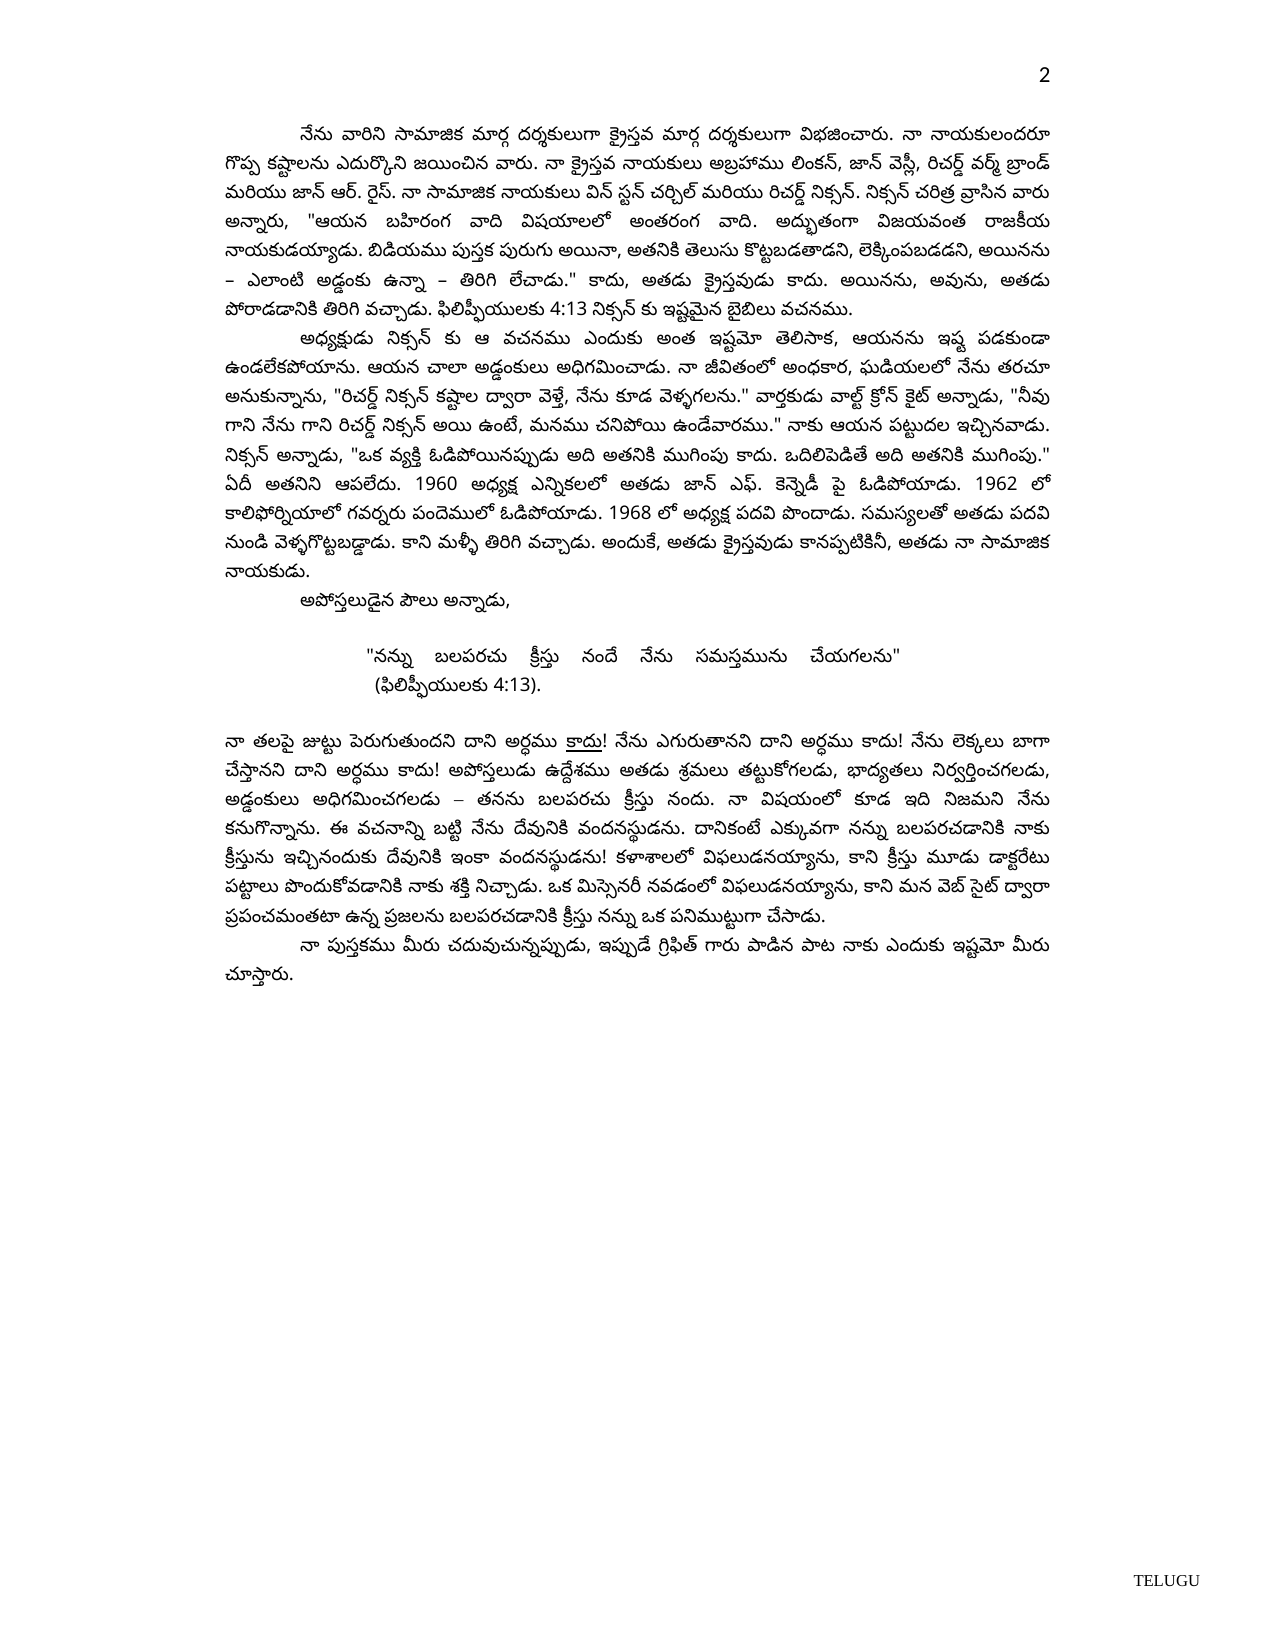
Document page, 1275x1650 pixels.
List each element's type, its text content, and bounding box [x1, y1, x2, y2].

text నా పుస్తకము మీరు చదువుచున్నప్పుడు, ఇప్పుడే గ్రిఫిత్ గారు పాడిన పాట నాకు ఎందుకు ఇష్టమో మీరు చూస్తారు. [225, 931, 1050, 989]
text నా తలపై జుట్టు పెరుగుతుందని దాని అర్ధము కాదు! నేను ఎగురుతానని దాని అర్ధము కాదు! నేను లెక్కలు బాగా చేస్తానని దాని అర్ధము కాదు! అపోస్తలుడు ఉద్దేశము అతడు శ్రమలు తట్టుకోగలడు, భాద్యతలు నిర్వర్తించగలడు, అడ్డంకులు అధిగమించగలడు – తనను బలపరచు క్రీస్తు నందు. నా విషయంలో కూడ ఇది నిజమని నేను కనుగొన్నాను. ఈ వచనాన్ని బట్టి నేను దేవునికి వందనస్థుడను. దానికంటే ఎక్కువగా నన్ను బలపరచడానికి నాకు క్రీస్తును ఇచ్చినందుకు దేవునికి ఇంకా వందనస్థుడను! కళాశాలలో విఫలుడనయ్యాను, కాని క్రీస్తు మూడు డాక్టరేటు పట్టాలు పొందుకోవడానికి నాకు శక్తి నిచ్చాడు. ఒక మిస్సెనరీ నవడంలో విఫలుడనయ్యాను, కాని మన వెబ్ సైట్ ద్వారా ప్రపంచమంతటా ఉన్న ప్రజలను బలపరచడానికి క్రీస్తు నన్ను ఒక పనిముట్టుగా చేసాడు. [225, 727, 1050, 931]
text అపోస్తలుడైన పౌలు అన్నాడు, [225, 587, 1050, 616]
text "నన్ను బలపరచు క్రీస్తు నందే నేను సమస్తమును చేయగలను" (ఫిలిప్ఫీయులకు 4:13). [366, 642, 900, 701]
text నేను వారిని సామాజిక మార్గ దర్శకులుగా క్రైస్తవ మార్గ దర్శకులుగా విభజించారు. నా నాయకులందరూ గొప్ప కష్టాలను ఎదుర్కొని జయించిన వారు. నా క్రైస్తవ నాయకులు అబ్రహాము లింకన్, జాన్ వెస్లీ, రిచర్డ్ వర్మ్ బ్రాండ్ మరియు జాన్ ఆర్. రైస్. నా సామాజిక నాయకులు విన్ స్టన్ చర్చిల్ మరియు రిచర్డ్ నిక్సన్. నిక్సన్ చరిత్ర వ్రాసిన వారు అన్నారు, "ఆయన బహిరంగ వాది విషయాలలో అంతరంగ వాది. అద్భుతంగా విజయవంత రాజకీయ నాయకుడయ్యాడు. బిడియము పుస్తక పురుగు అయినా, అతనికి తెలుసు కొట్టబడతాడని, లెక్కింపబడడని, అయినను – ఎలాంటి అడ్డంకు ఉన్నా – తిరిగి లేచాడు." కాదు, అతడు క్రైస్తవుడు కాదు. అయినను, అవును, అతడు పోరాడడానికి తిరిగి వచ్చాడు. ఫిలిప్ఫీయులకు 4:13 నిక్సన్ కు ఇష్టమైన బైబిలు వచనము. [225, 120, 1050, 324]
text అధ్యక్షుడు నిక్సన్ కు ఆ వచనము ఎందుకు అంత ఇష్టమో తెలిసాక, ఆయనను ఇష్ట పడకుండా ఉండలేకపోయాను. ఆయన చాలా అడ్డంకులు అధిగమించాడు. నా జీవితంలో అంధకార, ఘడియలలో నేను తరచూ అనుకున్నాను, "రిచర్డ్ నిక్సన్ కష్టాల ద్వారా వెళ్తే, నేను కూడ వెళ్ళగలను." వార్తకుడు వాల్ట్ క్రోన్ కైట్ అన్నాడు, "నీవు గాని నేను గాని రిచర్డ్ నిక్సన్ అయి ఉంటే, మనము చనిపోయి ఉండేవారము." నాకు ఆయన పట్టుదల ఇచ్చినవాడు. నిక్సన్ అన్నాడు, "ఒక వ్యక్తి ఓడిపోయినప్పుడు అది అతనికి ముగింపు కాదు. ఒదిలిపెడితే అది అతనికి ముగింపు." ఏదీ అతనిని ఆపలేదు. 1960 అధ్యక్ష ఎన్నికలలో అతడు జాన్ ఎఫ్. కెన్నెడీ పై ఓడిపోయాడు. 1962 లో కాలిఫోర్నియాలో గవర్నరు పందెములో ఓడిపోయాడు. 1968 లో అధ్యక్ష పదవి పొందాడు. సమస్యలతో అతడు పదవి నుండి వెళ్ళగొట్టబడ్డాడు. కాని మళ్ళీ తిరిగి వచ్చాడు. అందుకే, అతడు క్రైస్తవుడు కానప్పటికినీ, అతడు నా సామాజిక నాయకుడు. [225, 324, 1050, 587]
